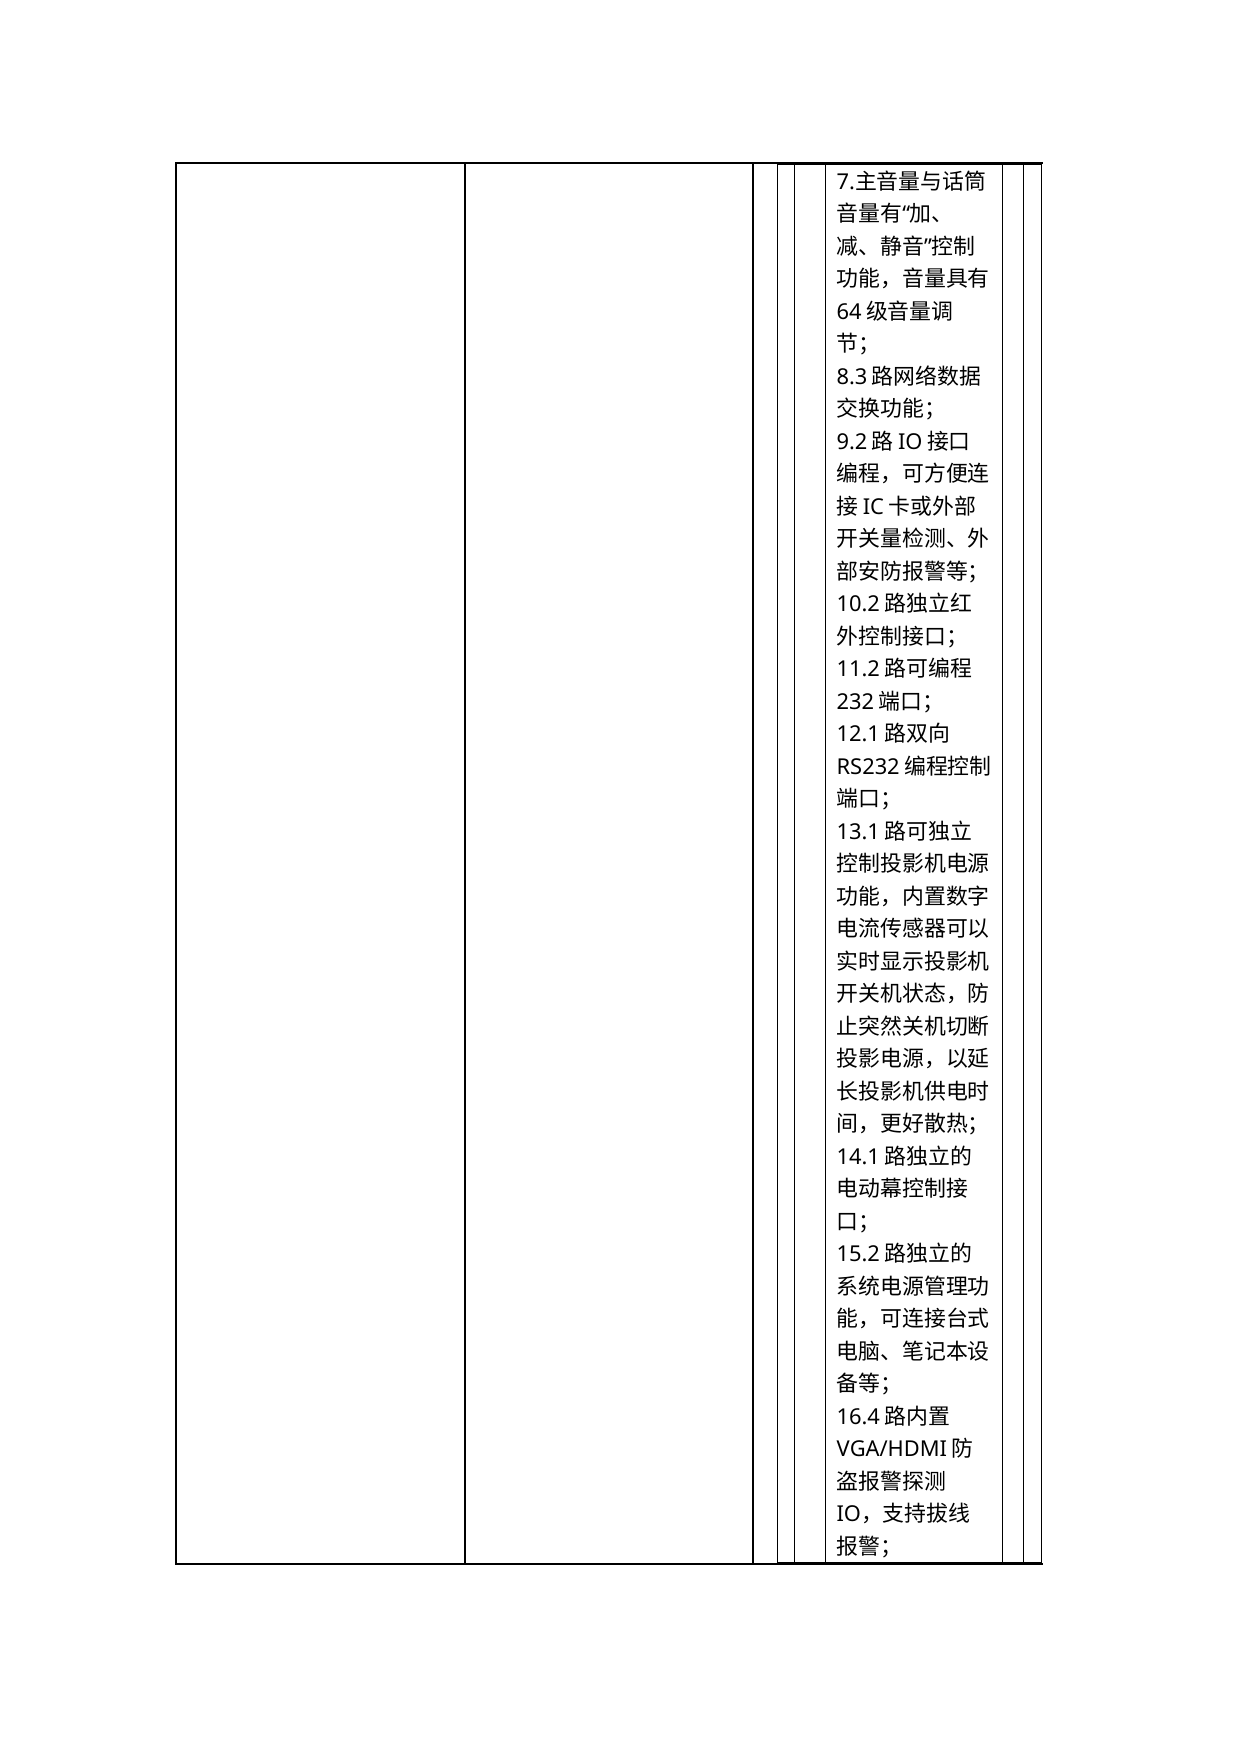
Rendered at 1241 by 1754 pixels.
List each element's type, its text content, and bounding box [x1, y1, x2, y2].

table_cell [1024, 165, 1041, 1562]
table_cell [466, 164, 752, 1563]
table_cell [795, 165, 825, 1562]
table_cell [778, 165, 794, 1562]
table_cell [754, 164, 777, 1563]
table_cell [826, 165, 1002, 1562]
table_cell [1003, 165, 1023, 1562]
table_cell 1 [177, 164, 464, 1563]
